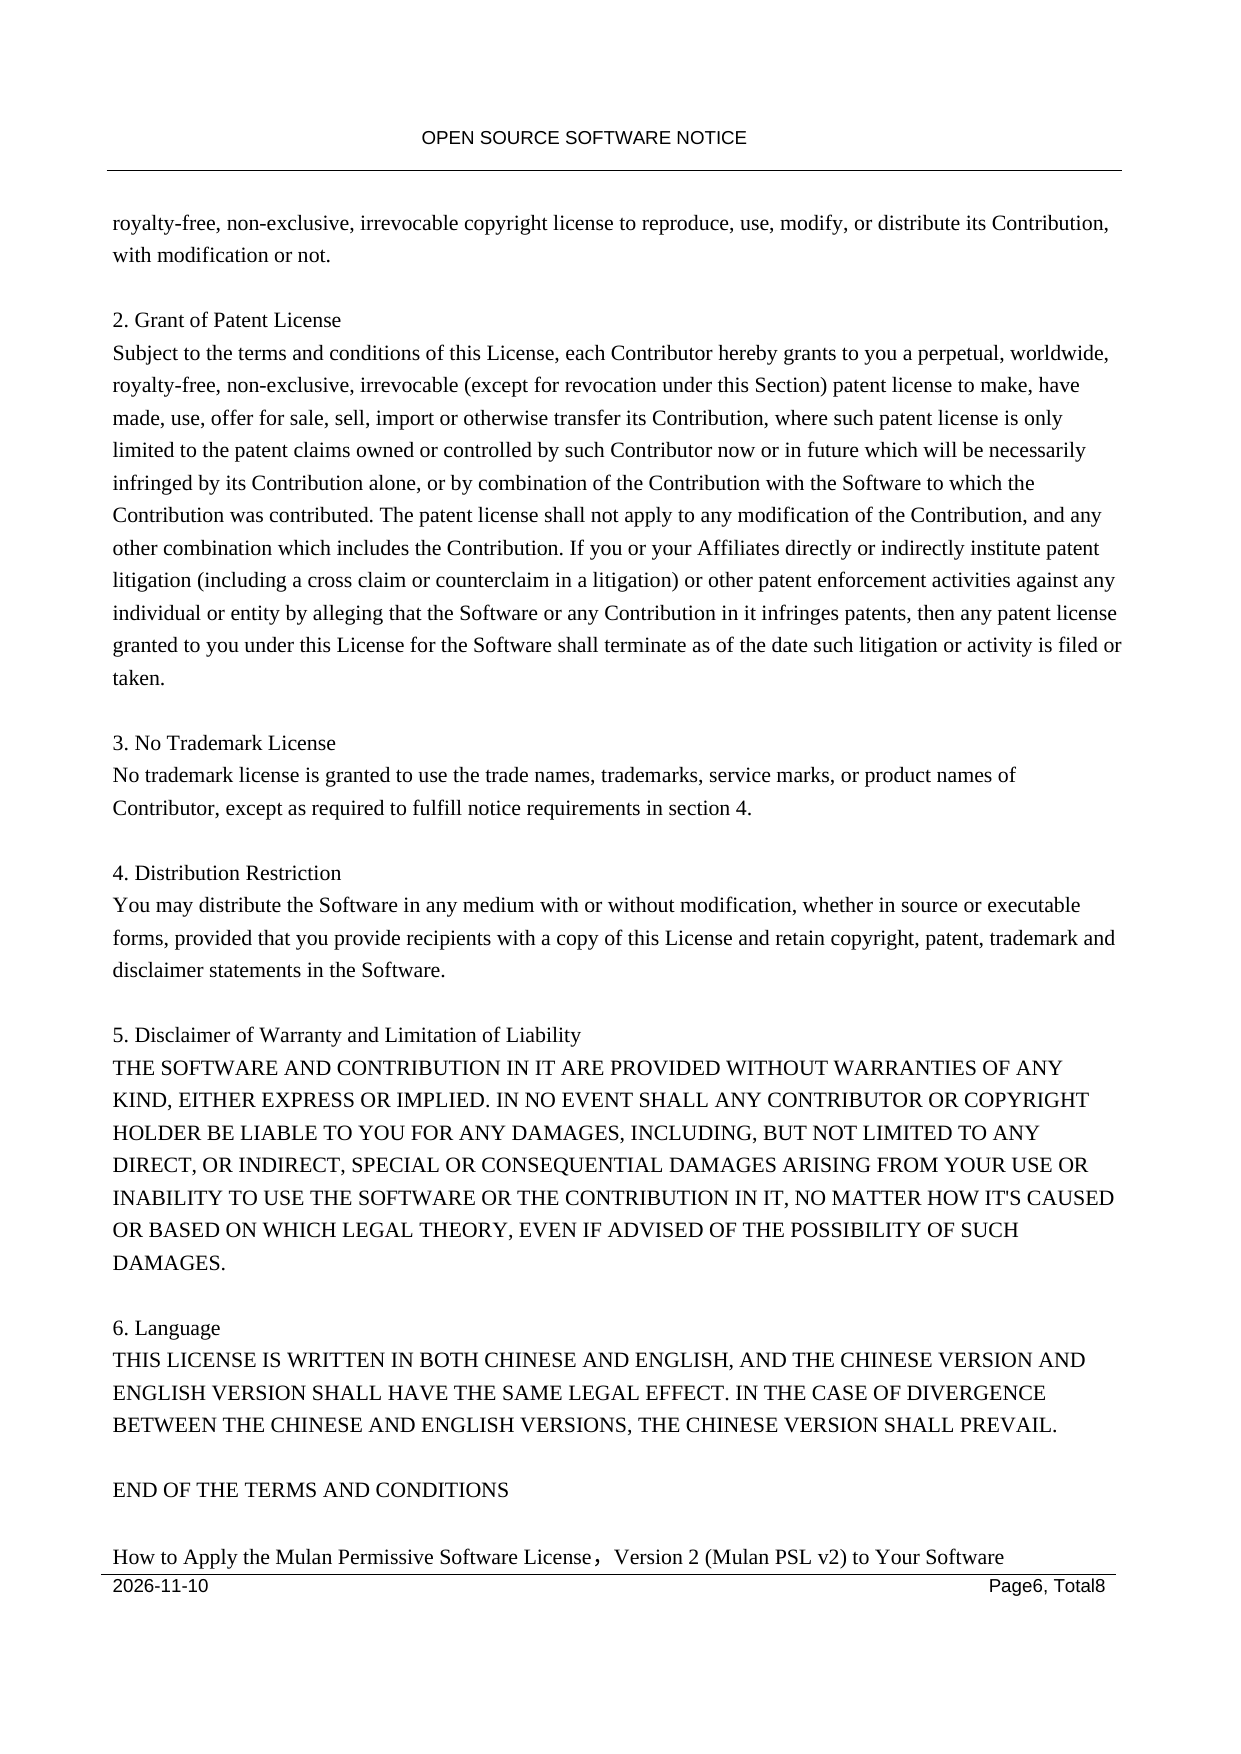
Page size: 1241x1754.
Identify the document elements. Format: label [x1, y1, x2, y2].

text [112, 206, 1128, 1571]
